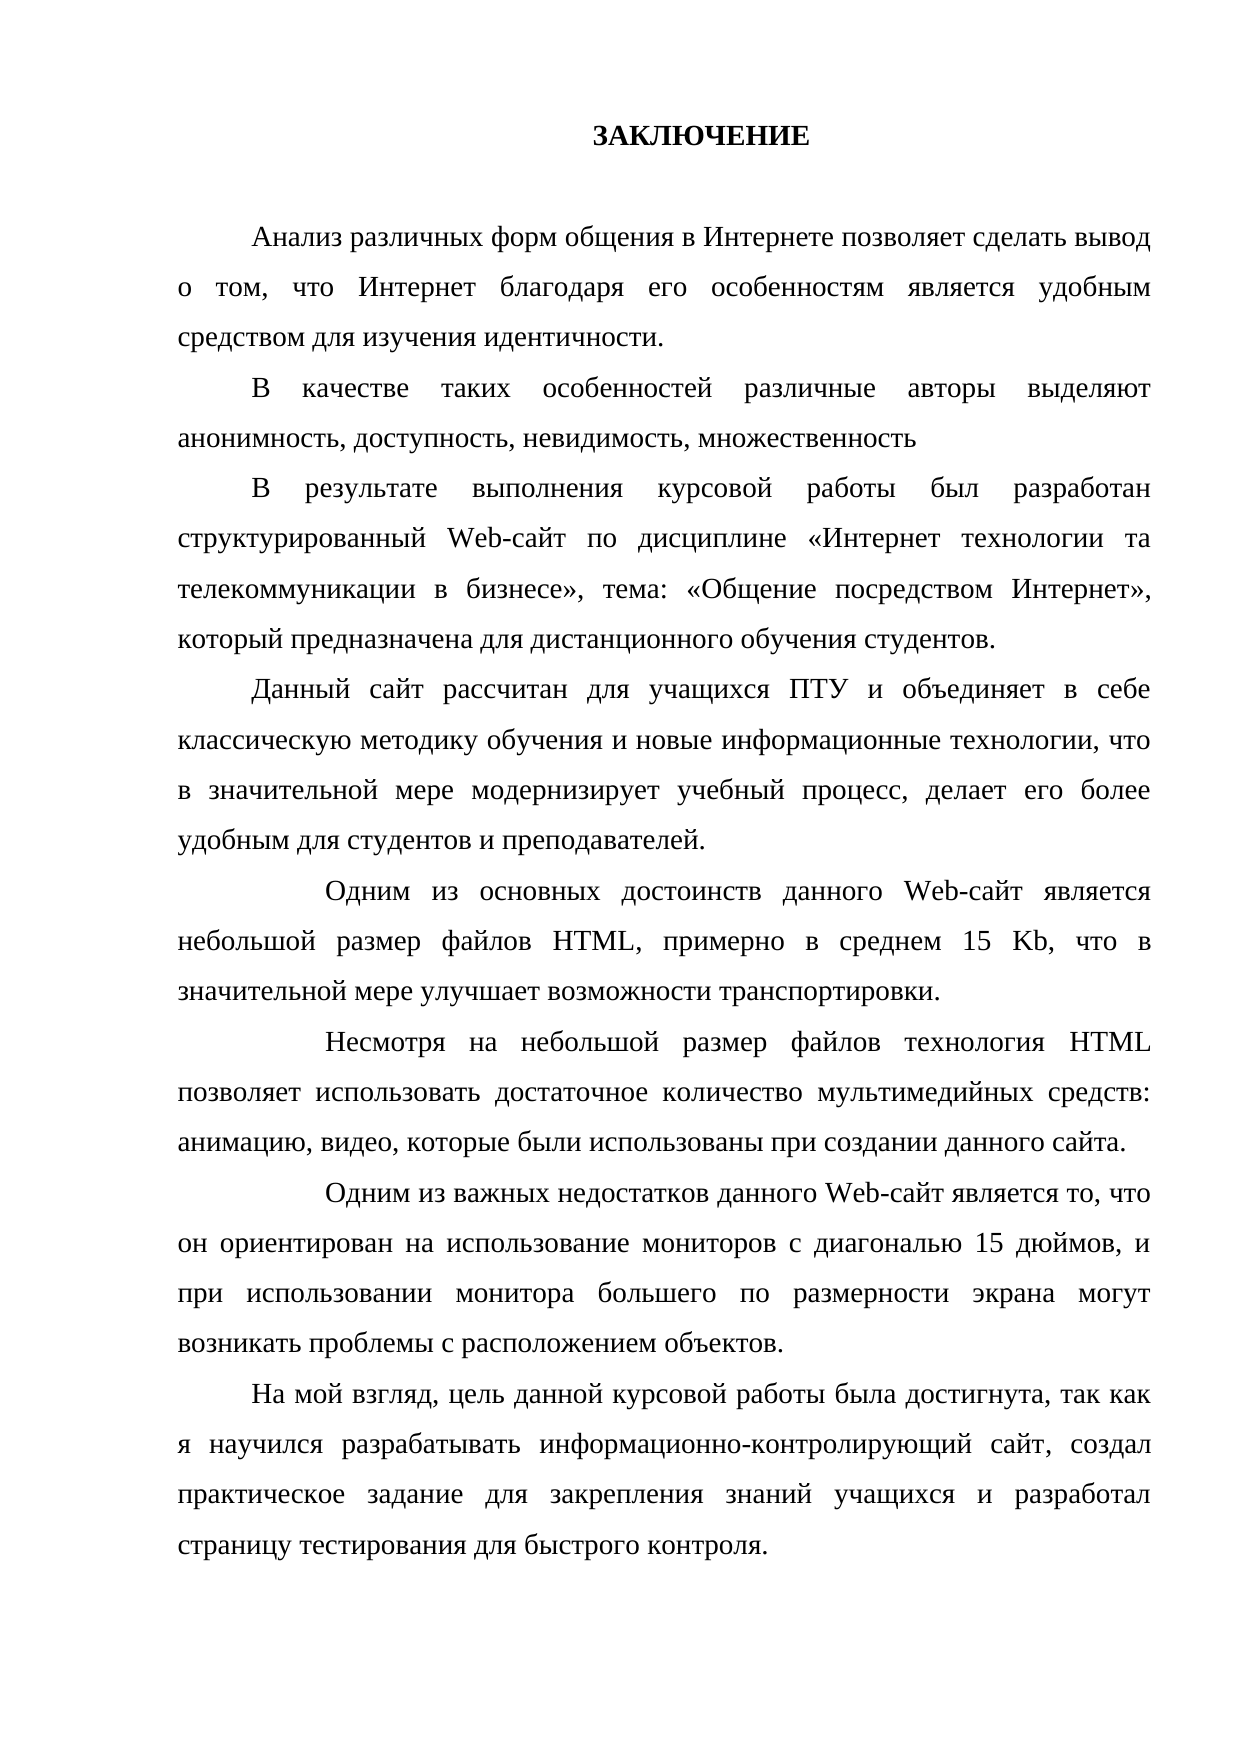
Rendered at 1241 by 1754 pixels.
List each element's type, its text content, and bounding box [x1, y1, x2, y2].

text ЗАКЛЮЧЕНИЕ [177, 118, 1152, 152]
text В качестве таких особенностей различные авторы выделяют анонимность, доступность, невидимость, множественность [177, 370, 1152, 453]
text Данный сайт рассчитан для учащихся ПТУ и объединяет в себе классическую методику обучения и новые информационные технологии, что в значительной мере модернизирует учебный процесс, делает его более удобным для студентов и преподавателей. [177, 672, 1152, 856]
text На мой взгляд, цель данной курсовой работы была достигнута, так как я научился разрабатывать информационно-контролирующий сайт, создал практическое задание для закрепления знаний учащихся и разработал страницу тестирования для быстрого контроля. [177, 1376, 1152, 1560]
text Анализ различных форм общения в Интернете позволяет сделать вывод о том, что Интернет благодаря его особенностям является удобным средством для изучения идентичности. [177, 219, 1152, 353]
text Одним из важных недостатков данного Web-сайт является то, что он ориентирован на использование мониторов с диагональю 15 дюймов, и при использовании монитора большего по размерности экрана могут возникать проблемы с расположением объектов. [177, 1175, 1152, 1359]
text В результате выполнения курсовой работы был разработан структурированный Web-сайт по дисциплине «Интернет технологии та телекоммуникации в бизнесе», тема: «Общение посредством Интернет», который предназначена для дистанционного обучения студентов. [177, 470, 1152, 655]
text Одним из основных достоинств данного Web-сайт является небольшой размер файлов HTML, примерно в среднем 15 Kb, что в значительной мере улучшает возможности транспортировки. [177, 873, 1152, 1007]
text Несмотря на небольшой размер файлов технология HTML позволяет использовать достаточное количество мультимедийных средств: анимацию, видео, которые были использованы при создании данного сайта. [177, 1024, 1152, 1158]
